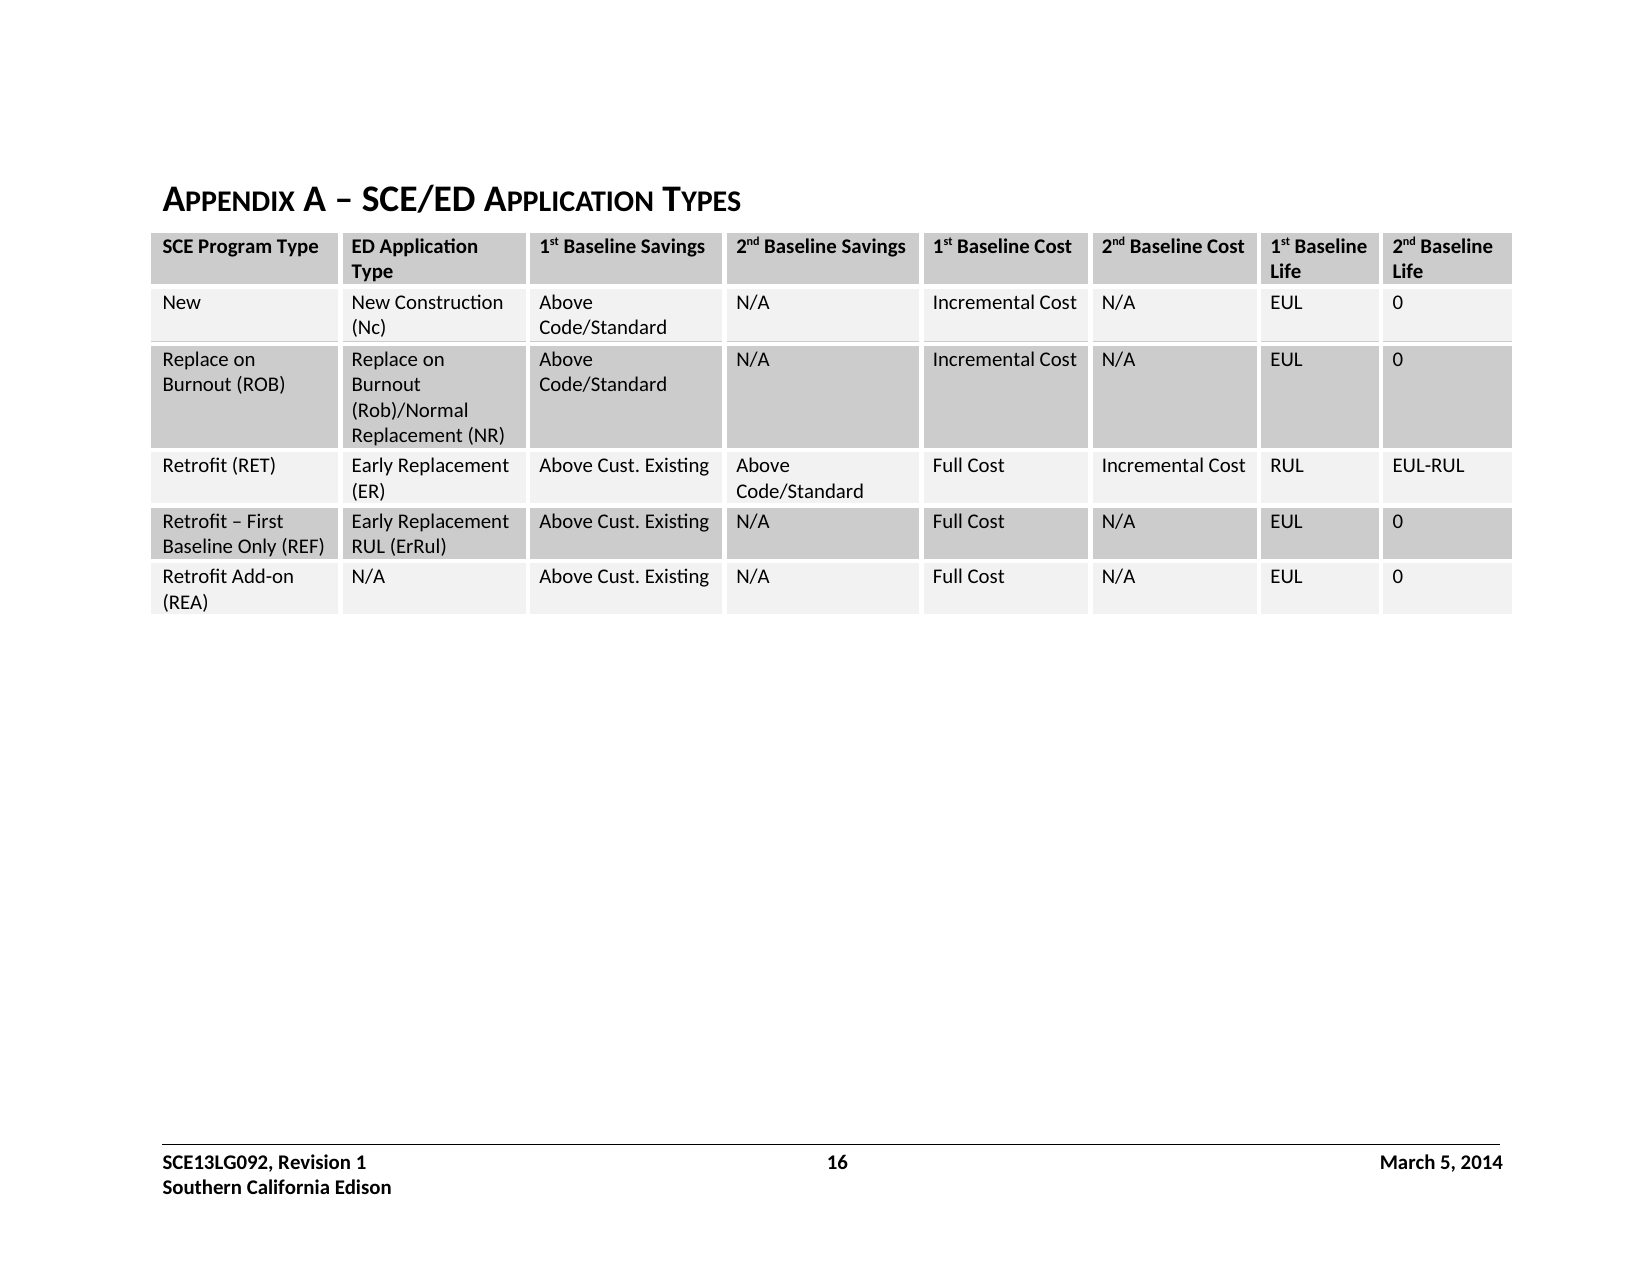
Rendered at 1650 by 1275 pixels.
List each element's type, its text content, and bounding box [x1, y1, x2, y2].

table_header ED Application Type [343, 233, 526, 284]
table_cell N/A [727, 289, 919, 341]
table_cell Early Replacement RUL (ErRul) [343, 508, 526, 559]
table_header SCE Program Type [151, 233, 338, 284]
table_cell Above Cust. Existing [530, 452, 722, 503]
table_cell Replace on Burnout (Rob)/Normal Replacement (NR) [343, 346, 526, 448]
table_cell N/A [343, 563, 526, 614]
table_cell N/A [1093, 508, 1257, 559]
table_cell Retrofit Add-on (REA) [151, 563, 338, 614]
table_cell EUL [1261, 289, 1379, 341]
table_cell N/A [727, 563, 919, 614]
table_cell Incremental Cost [1093, 452, 1257, 503]
table_cell Full Cost [924, 563, 1088, 614]
table_cell EUL [1261, 346, 1379, 448]
table_cell Above Code/Standard [530, 346, 722, 448]
table_header 1st Baseline Savings [530, 233, 722, 284]
table_cell Full Cost [924, 452, 1088, 503]
table_cell New [151, 289, 338, 341]
table_cell Early Replacement (ER) [343, 452, 526, 503]
table_cell Retrofit – First Baseline Only (REF) [151, 508, 338, 559]
table_cell N/A [1093, 289, 1257, 341]
table_cell 0 [1383, 289, 1512, 341]
table_cell Above Code/Standard [727, 452, 919, 503]
table_cell N/A [1093, 346, 1257, 448]
table_header 1st Baseline Cost [924, 233, 1088, 284]
table_cell N/A [727, 508, 919, 559]
table_cell 0 [1383, 508, 1512, 559]
table_header 1st Baseline Life [1261, 233, 1379, 284]
table_header 2nd Baseline Cost [1093, 233, 1257, 284]
table_cell Replace on Burnout (ROB) [151, 346, 338, 448]
table_cell 0 [1383, 563, 1512, 614]
subtitle Appendix A – SCE/ED Application Types [162, 175, 1500, 221]
table_header 2nd Baseline Life [1383, 233, 1512, 284]
table_cell N/A [727, 346, 919, 448]
table_cell N/A [1093, 563, 1257, 614]
table_cell Full Cost [924, 508, 1088, 559]
table_cell Incremental Cost [924, 289, 1088, 341]
table_cell 0 [1383, 346, 1512, 448]
table_cell EUL-RUL [1383, 452, 1512, 503]
table_cell Above Cust. Existing [530, 508, 722, 559]
table_cell EUL [1261, 563, 1379, 614]
table_header 2nd Baseline Savings [727, 233, 919, 284]
table_cell RUL [1261, 452, 1379, 503]
table_cell Incremental Cost [924, 346, 1088, 448]
table_cell EUL [1261, 508, 1379, 559]
table_cell Above Cust. Existing [530, 563, 722, 614]
table_cell Above Code/Standard [530, 289, 722, 341]
table_cell New Construction (Nc) [343, 289, 526, 341]
table_cell Retrofit (RET) [151, 452, 338, 503]
